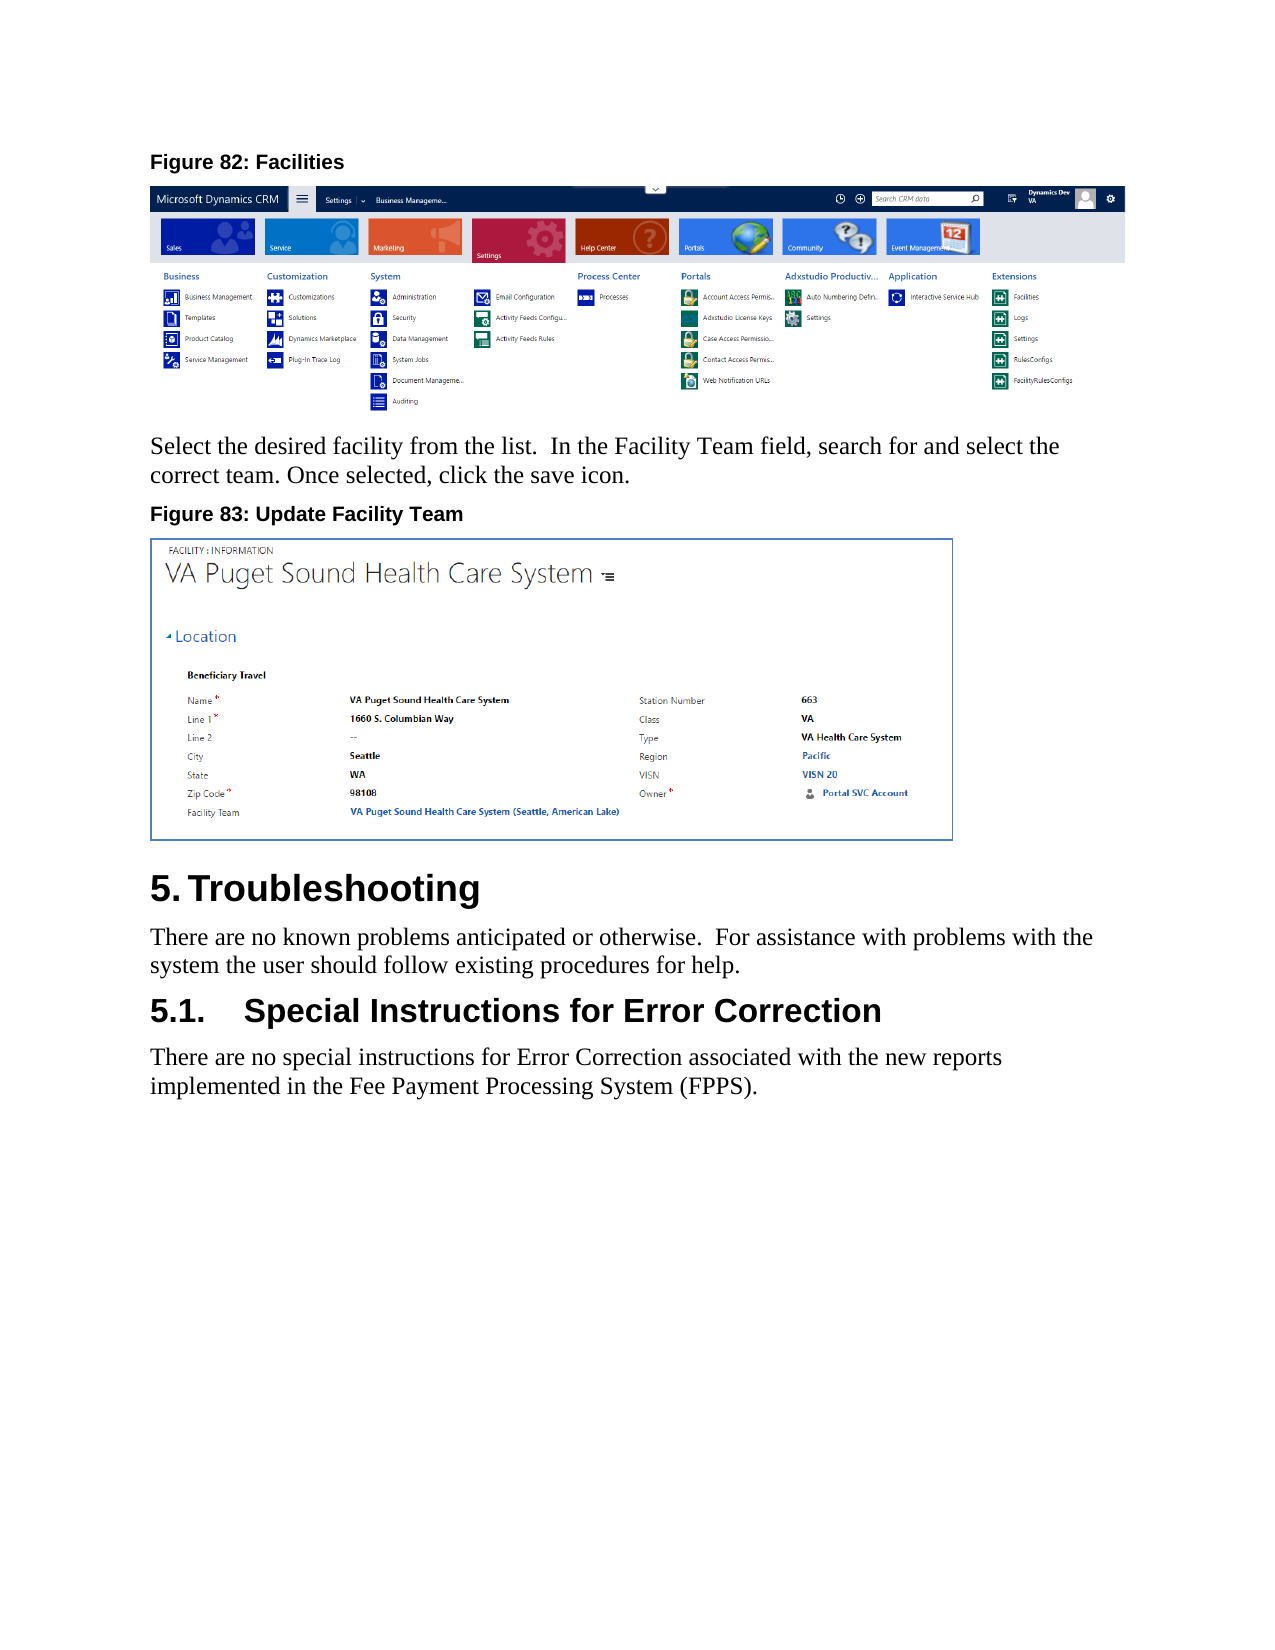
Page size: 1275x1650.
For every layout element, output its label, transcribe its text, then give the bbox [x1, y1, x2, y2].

text Figure 83: Update Facility Team [150, 501, 1125, 525]
picture [152, 540, 952, 839]
text Select the desired facility from the list. In the Facility Team field, search for and select the correct team. Once selected, click the save icon. [150, 431, 1125, 489]
subtitle Special Instructions for Error Correction [150, 992, 1125, 1030]
text There are no known problems anticipated or otherwise. For assistance with problems with the system the user should follow existing procedures for help. [150, 922, 1125, 979]
subtitle Troubleshooting [150, 866, 1125, 909]
picture [150, 186, 1125, 419]
text Figure 82: Facilities [150, 150, 1125, 174]
text There are no special instructions for Error Correction associated with the new reports implemented in the Fee Payment Processing System (FPPS). [150, 1042, 1125, 1100]
